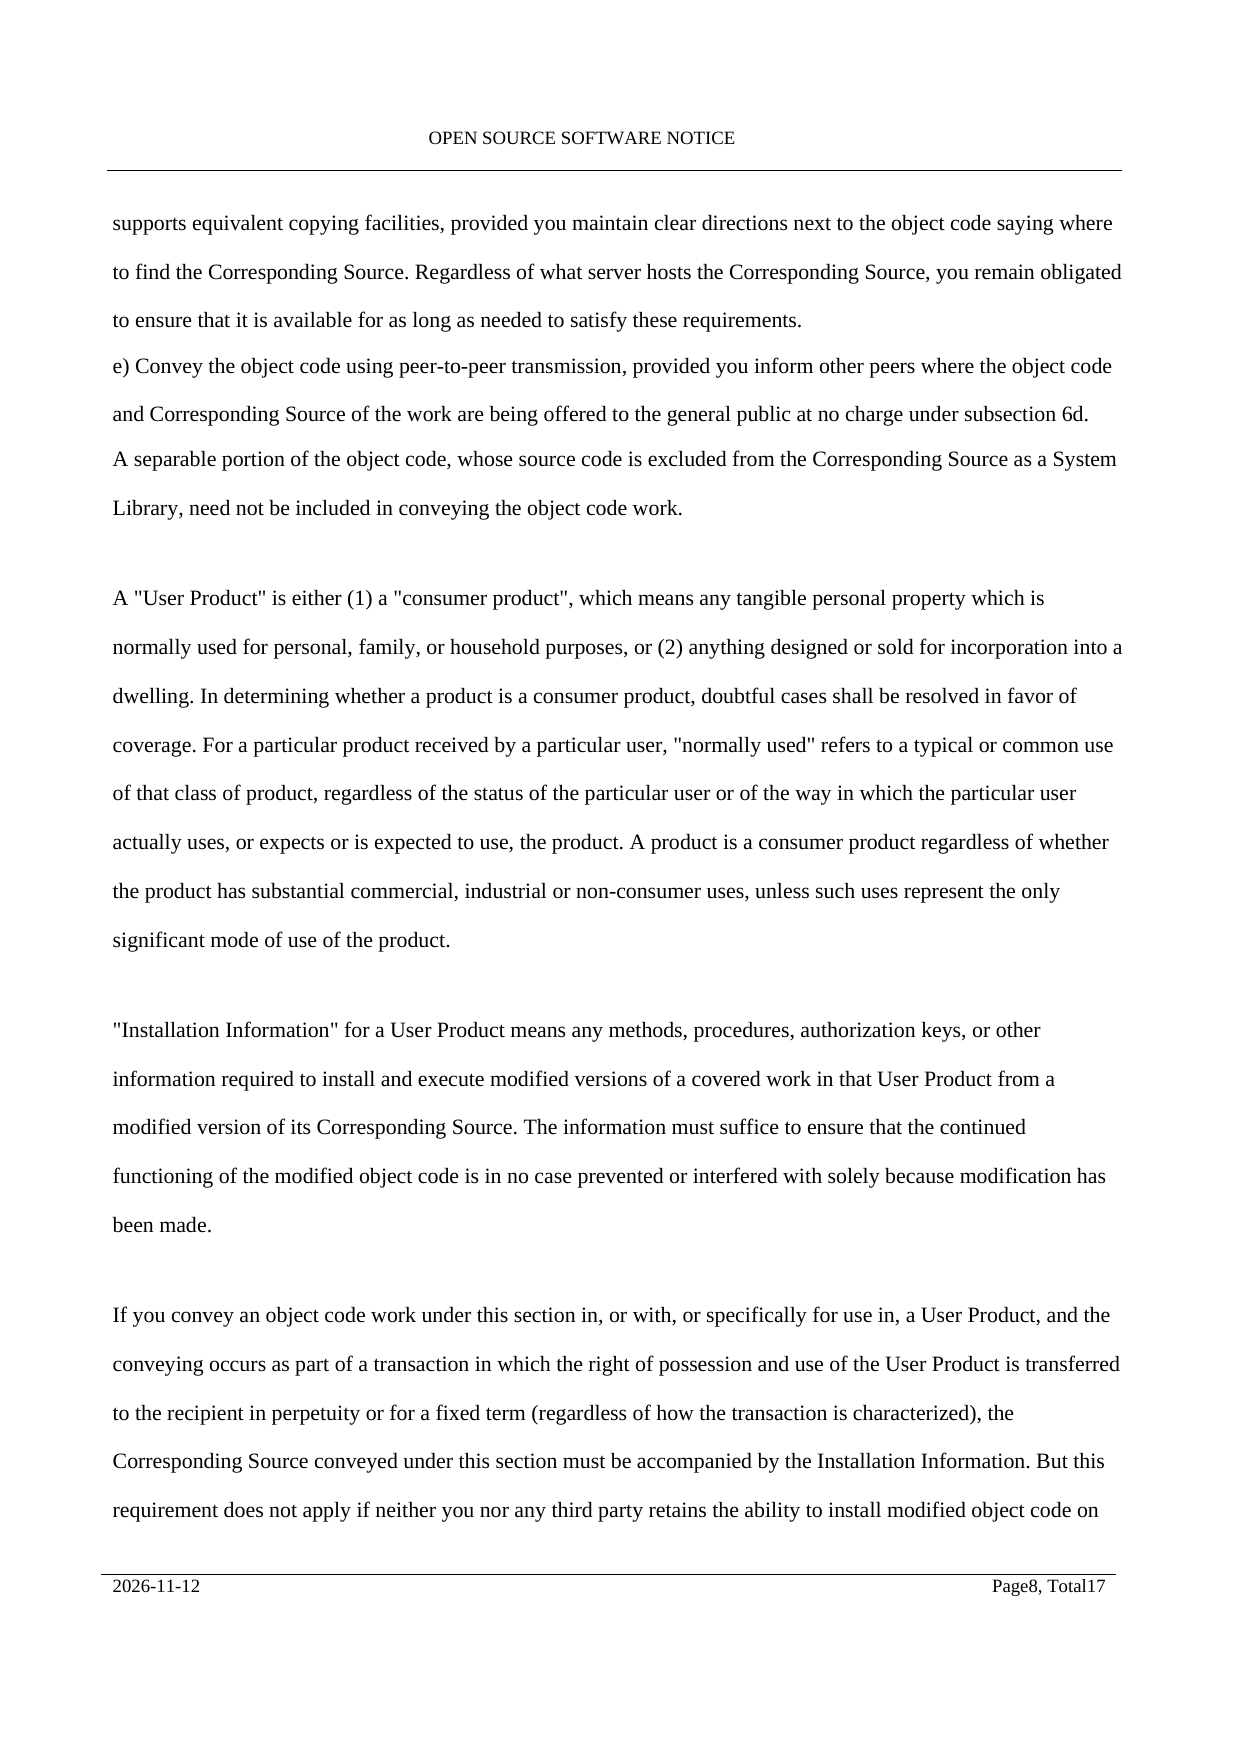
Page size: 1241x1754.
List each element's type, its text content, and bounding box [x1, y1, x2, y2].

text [112, 206, 1128, 336]
text "Installation Information" for a User Product means any methods, procedures, authorization keys, or other information required to install and execute modified versions of a covered work in that User Product from a modified version of its Corresponding Source. The information must suffice to ensure that the continued functioning of the modified object code is in no case prevented or interfered with solely because modification has been made. [112, 1013, 1128, 1241]
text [112, 1298, 1128, 1526]
text e) Convey the object code using peer-to-peer transmission, provided you inform other peers where the object code and Corresponding Source of the work are being offered to the general public at no charge under subsection 6d. [112, 349, 1128, 430]
text A "User Product" is either (1) a "consumer product", which means any tangible personal property which is normally used for personal, family, or household purposes, or (2) anything designed or sold for incorporation into a dwelling. In determining whether a product is a consumer product, doubtful cases shall be resolved in favor of coverage. For a particular product received by a particular user, "normally used" refers to a typical or common use of that class of product, regardless of the status of the particular user or of the way in which the particular user actually uses, or expects or is expected to use, the product. A product is a consumer product regardless of whether the product has substantial commercial, industrial or non-consumer uses, unless such uses represent the only significant mode of use of the product. [112, 582, 1128, 956]
text A separable portion of the object code, whose source code is excluded from the Corresponding Source as a System Library, need not be included in conveying the object code work. [112, 443, 1128, 524]
